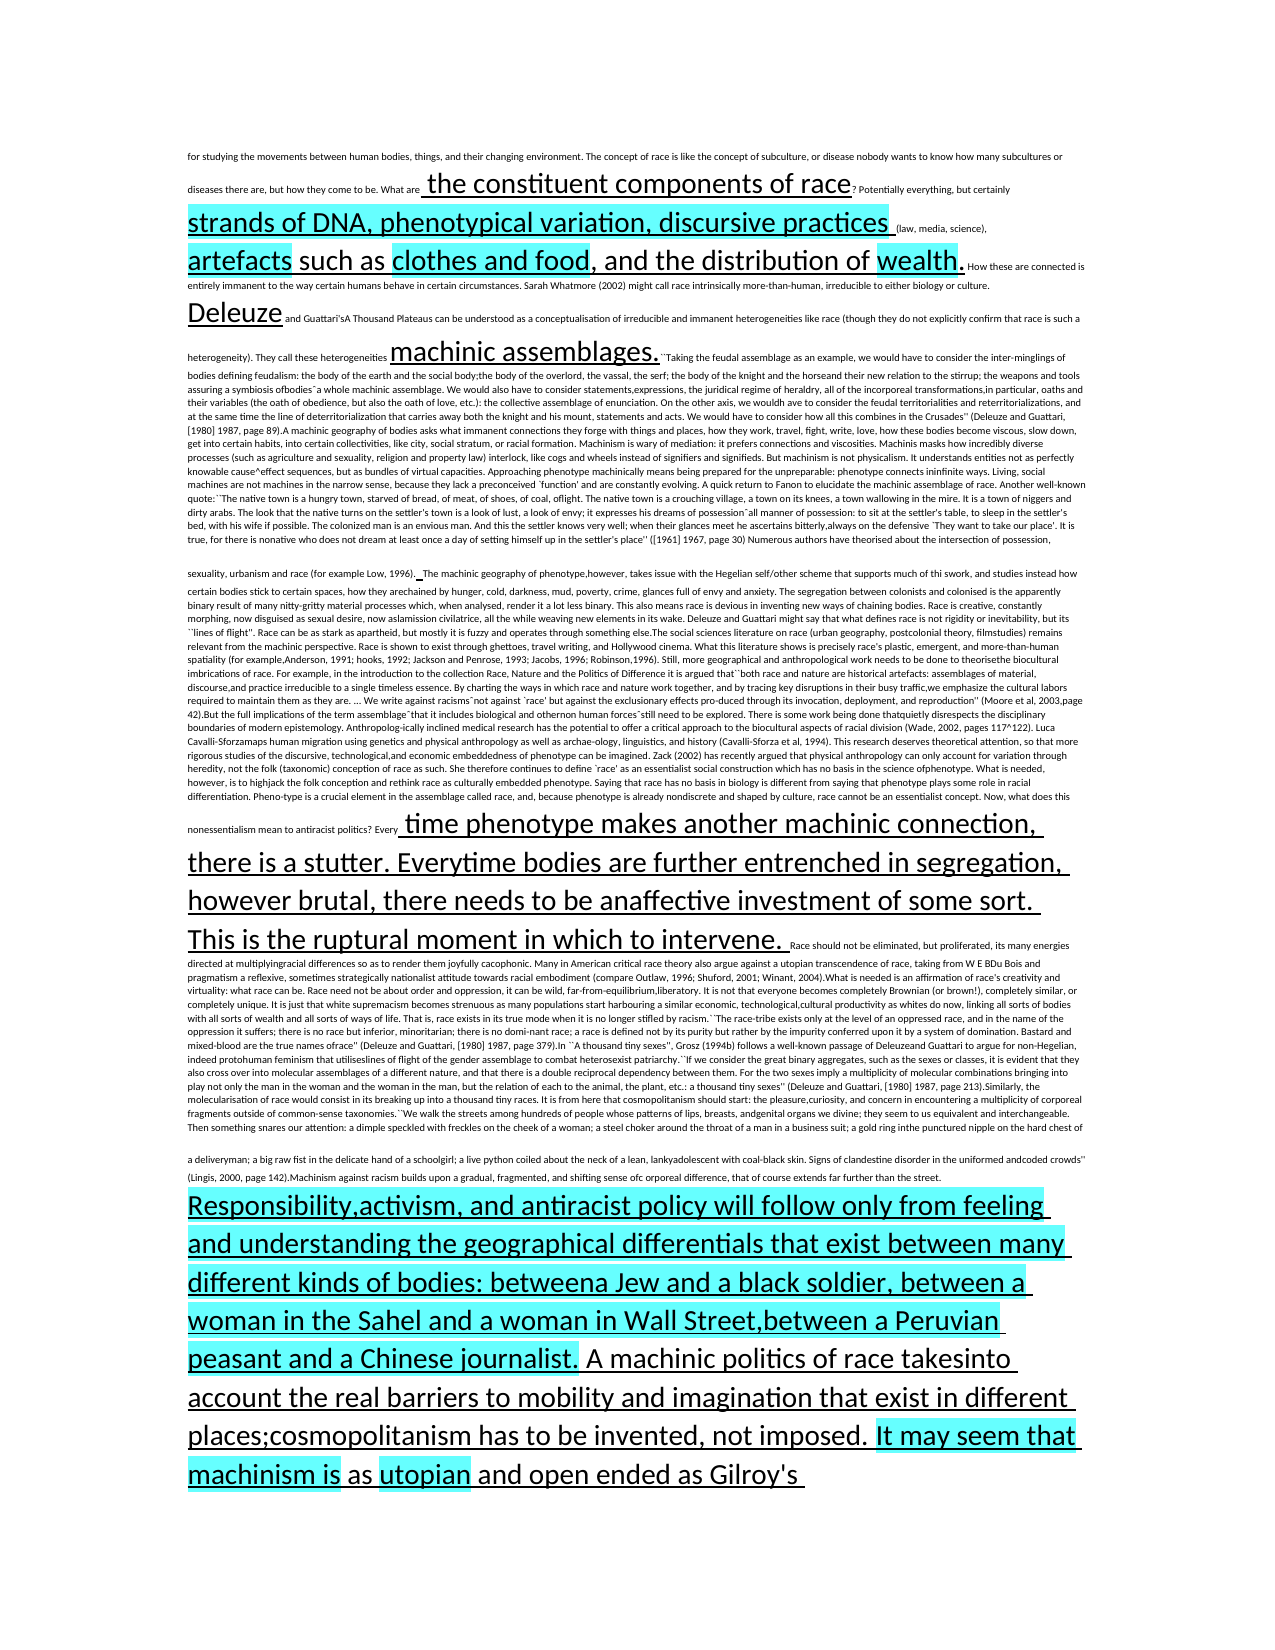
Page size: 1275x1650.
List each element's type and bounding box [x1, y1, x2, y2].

text [187, 150, 1087, 1492]
